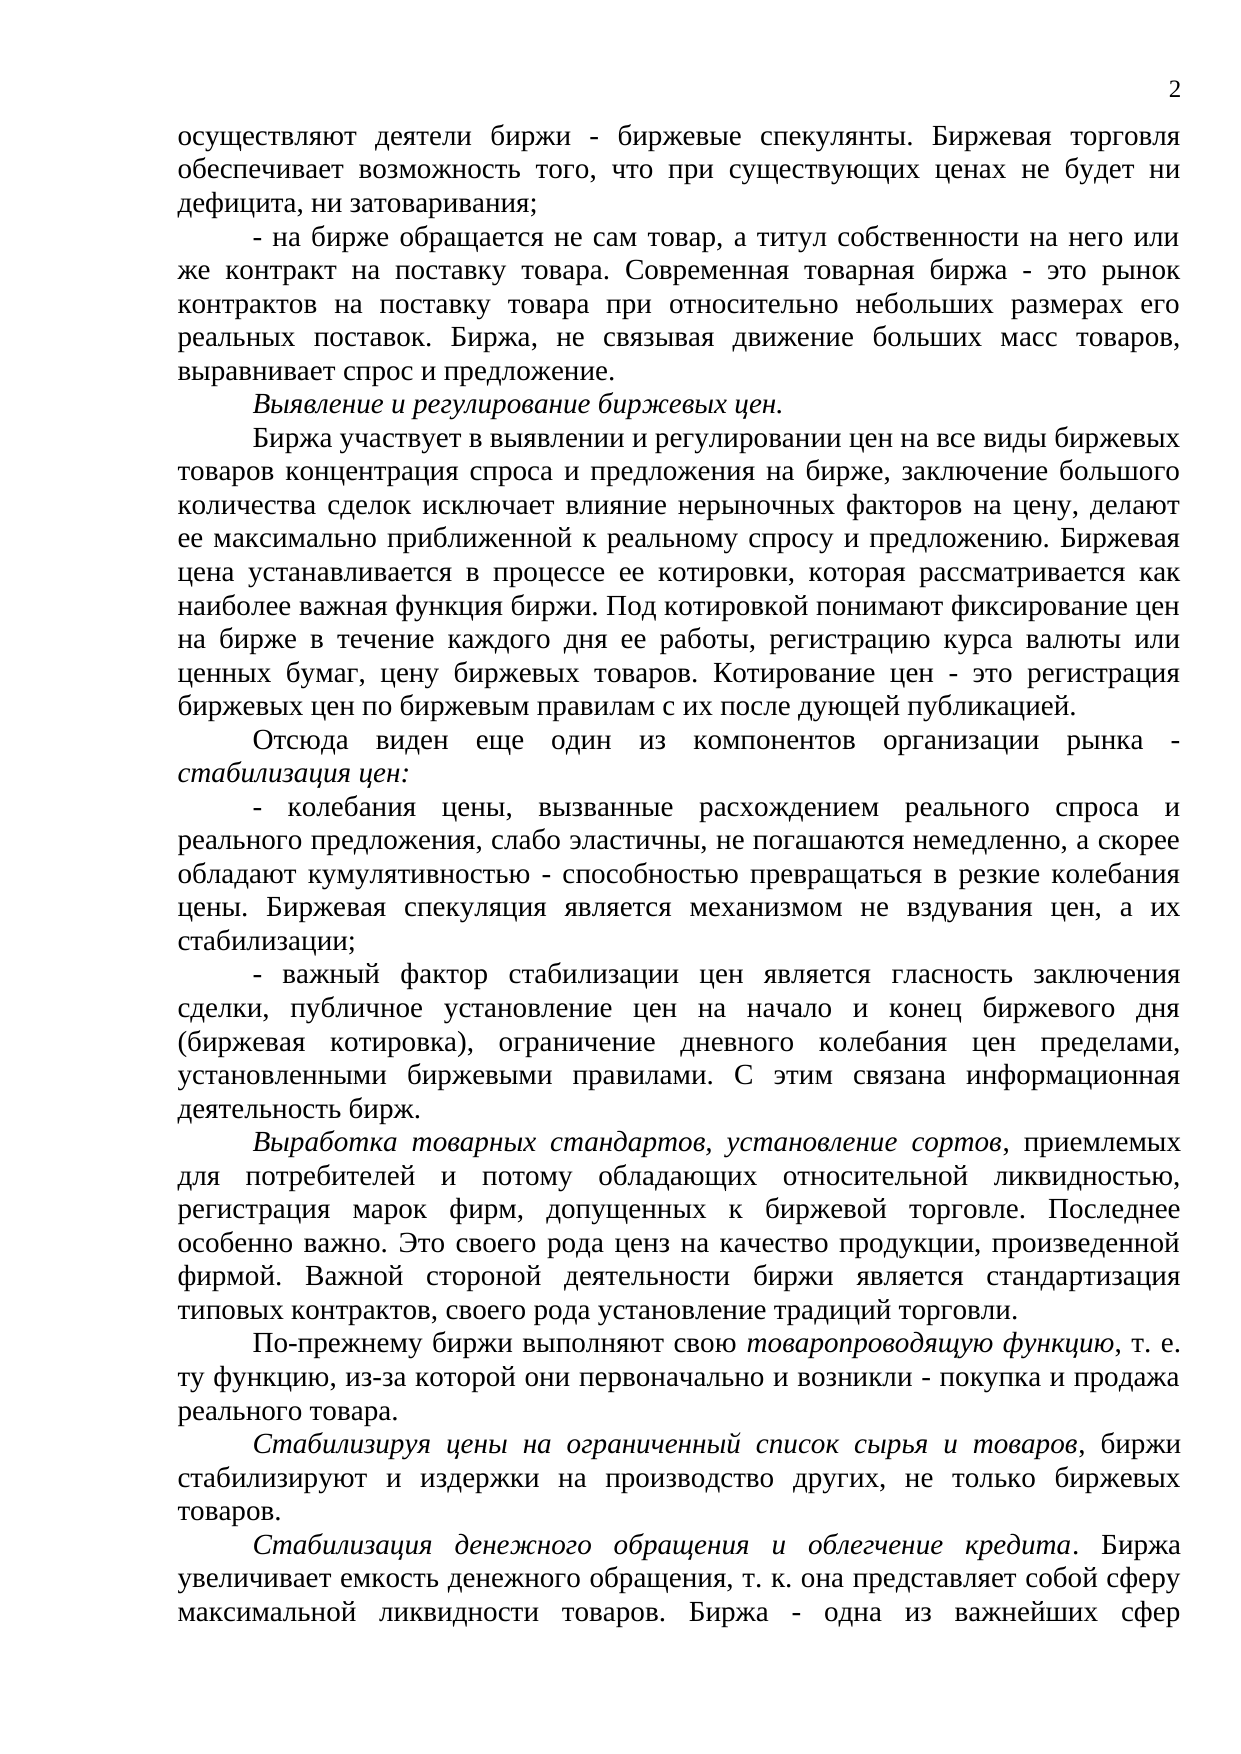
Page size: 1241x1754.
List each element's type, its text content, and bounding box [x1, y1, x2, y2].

text Стабилизируя цены на ограниченный список сырья и товаров, биржи стабилизируют и издержки на производство других, не только биржевых товаров. [177, 1426, 1181, 1527]
text - на бирже обращается не сам товар, а титул собственности на него или же контракт на поставку товара. Современная товарная биржа - это рынок контрактов на поставку товара при относительно небольших размерах его реальных поставок. Биржа, не связывая движение больших масс товаров, выравнивает спрос и предложение. [177, 219, 1181, 386]
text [177, 1527, 1181, 1627]
text По-прежнему биржи выполняют свою товаропроводящую функцию, т. е. ту функцию, из-за которой они первоначально и возникли - покупка и продажа реального товара. [177, 1326, 1181, 1426]
text - важный фактор стабилизации цен является гласность заключения сделки, публичное установление цен на начало и конец биржевого дня (биржевая котировка), ограничение дневного колебания цен пределами, установленными биржевыми правилами. С этим связана информационная деятельность бирж. [177, 957, 1181, 1124]
text - колебания цены, вызванные расхождением реального спроса и реального предложения, слабо эластичны, не погашаются немедленно, а скорее обладают кумулятивностью - способностью превращаться в резкие колебания цены. Биржевая спекуляция является механизмом не вздувания цен, а их стабилизации; [177, 789, 1181, 957]
text Выработка товарных стандартов, установление сортов, приемлемых для потребителей и потому обладающих относительной ликвидностью, регистрация марок фирм, допущенных к биржевой торговле. Последнее особенно важно. Это своего рода ценз на качество продукции, произведенной фирмой. Важной стороной деятельности биржи является стандартизация типовых контрактов, своего рода установление традиций торговли. [177, 1124, 1181, 1326]
text Выявление и регулирование биржевых цен. [177, 386, 1181, 420]
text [177, 118, 1181, 219]
text Отсюда виден еще один из компонентов организации рынка - стабилизация цен: [177, 722, 1181, 789]
text Биржа участвует в выявлении и регулировании цен на все виды биржевых товаров концентрация спроса и предложения на бирже, заключение большого количества сделок исключает влияние нерыночных факторов на цену, делают ее максимально приближенной к реальному спросу и предложению. Биржевая цена устанавливается в процессе ее котировки, которая рассматривается как наиболее важная функция биржи. Под котировкой понимают фиксирование цен на бирже в течение каждого дня ее работы, регистрацию курса валюты или ценных бумаг, цену биржевых товаров. Котирование цен - это регистрация биржевых цен по биржевым правилам с их после дующей публикацией. [177, 420, 1181, 722]
